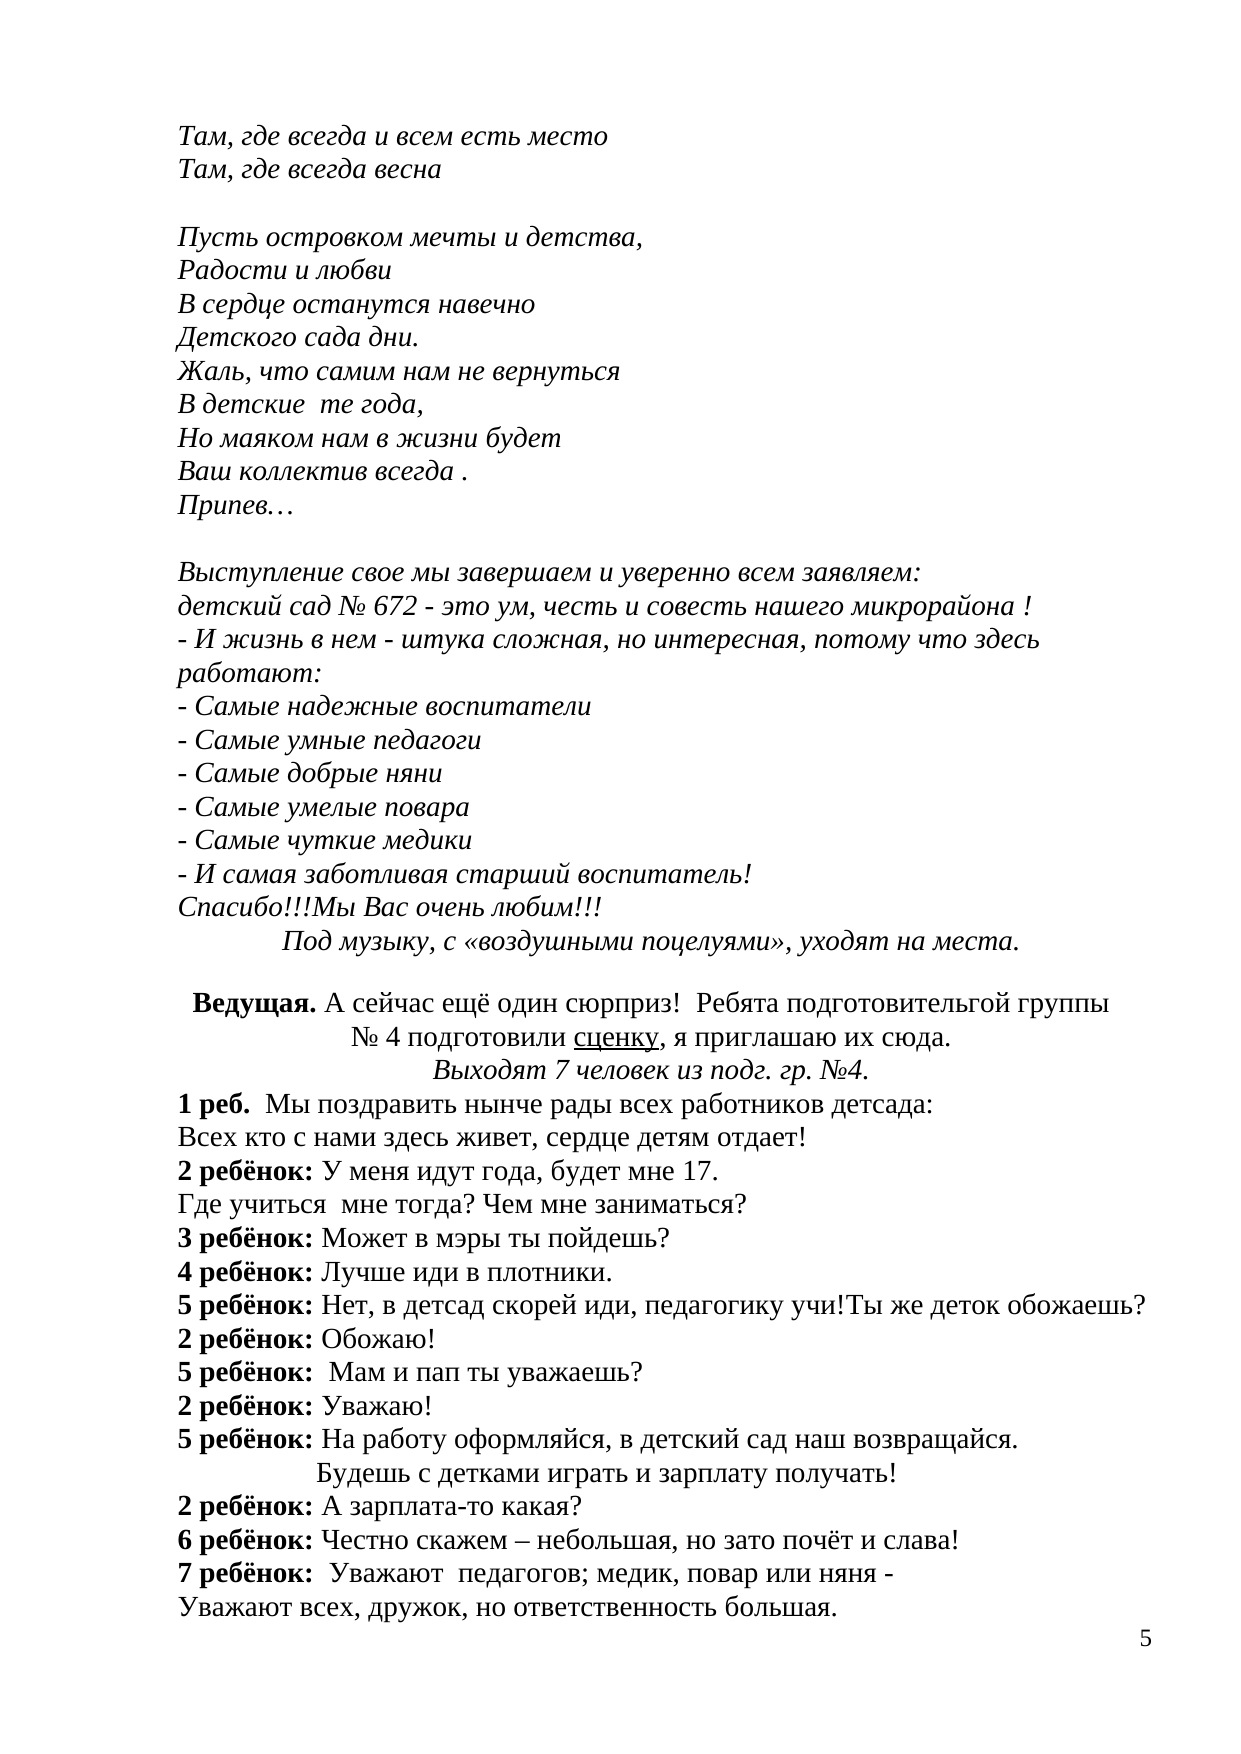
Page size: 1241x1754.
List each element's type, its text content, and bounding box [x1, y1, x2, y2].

text 2 ребёнок: Обожаю! [177, 1321, 1152, 1354]
text Уважают всех, дружок, но ответственность большая. [177, 1589, 1152, 1623]
text 1 реб. Мы поздравить нынче рады всех работников детсада: [177, 1086, 1152, 1119]
text Всех кто с нами здесь живет, сердце детям отдает! 2 ребёнок: У меня идут года, будет мне 17. [177, 1119, 1152, 1187]
text 5 ребёнок: На работу оформляйся, в детский сад наш возвращайся. [177, 1421, 1152, 1455]
text 5 ребёнок: Нет, в детсад скорей иди, педагогику учи!Ты же деток обожаешь? [177, 1287, 1152, 1321]
text 2 ребёнок: А зарплата-то какая? [177, 1488, 1152, 1522]
text 4 ребёнок: Лучше иди в плотники. [177, 1254, 1152, 1287]
text Где учиться мне тогда? Чем мне заниматься? [177, 1187, 1152, 1220]
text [177, 118, 1152, 487]
text 3 ребёнок: Может в мэры ты пойдешь? [177, 1220, 1152, 1254]
text 2 ребёнок: Уважаю! [177, 1388, 1152, 1421]
text Будешь с детками играть и зарплату получать! [177, 1455, 1152, 1488]
text Припев… Выступление свое мы завершаем и уверенно всем заявляем: детский сад № 672 - это ум, честь и совесть нашего микрорайона ! - И жизнь в нем - штука сложная, но интересная, потому что здесь работают: - Самые надежные воспитатели - Самые умные педагоги - Самые добрые няни - Самые умелые повара - Самые чуткие медики - И самая заботливая старший воспитатель! [177, 487, 1152, 889]
text 7 ребёнок: Уважают педагогов; медик, повар или няня - [177, 1556, 1152, 1589]
text Выходят 7 человек из подг. гр. №4. [177, 1052, 1125, 1086]
text 5 ребёнок: Мам и пап ты уважаешь? [177, 1354, 1152, 1388]
text Спасибо!!!Мы Вас очень любим!!! [177, 889, 1125, 923]
text 6 ребёнок: Честно скажем – небольшая, но зато почёт и слава! [177, 1522, 1152, 1556]
text Под музыку, с «воздушными поцелуями», уходят на места. Ведущая. А сейчас ещё один сюрприз! Ребята подготовительгой группы № 4 подготовили сценку, я приглашаю их сюда. [177, 923, 1125, 1052]
